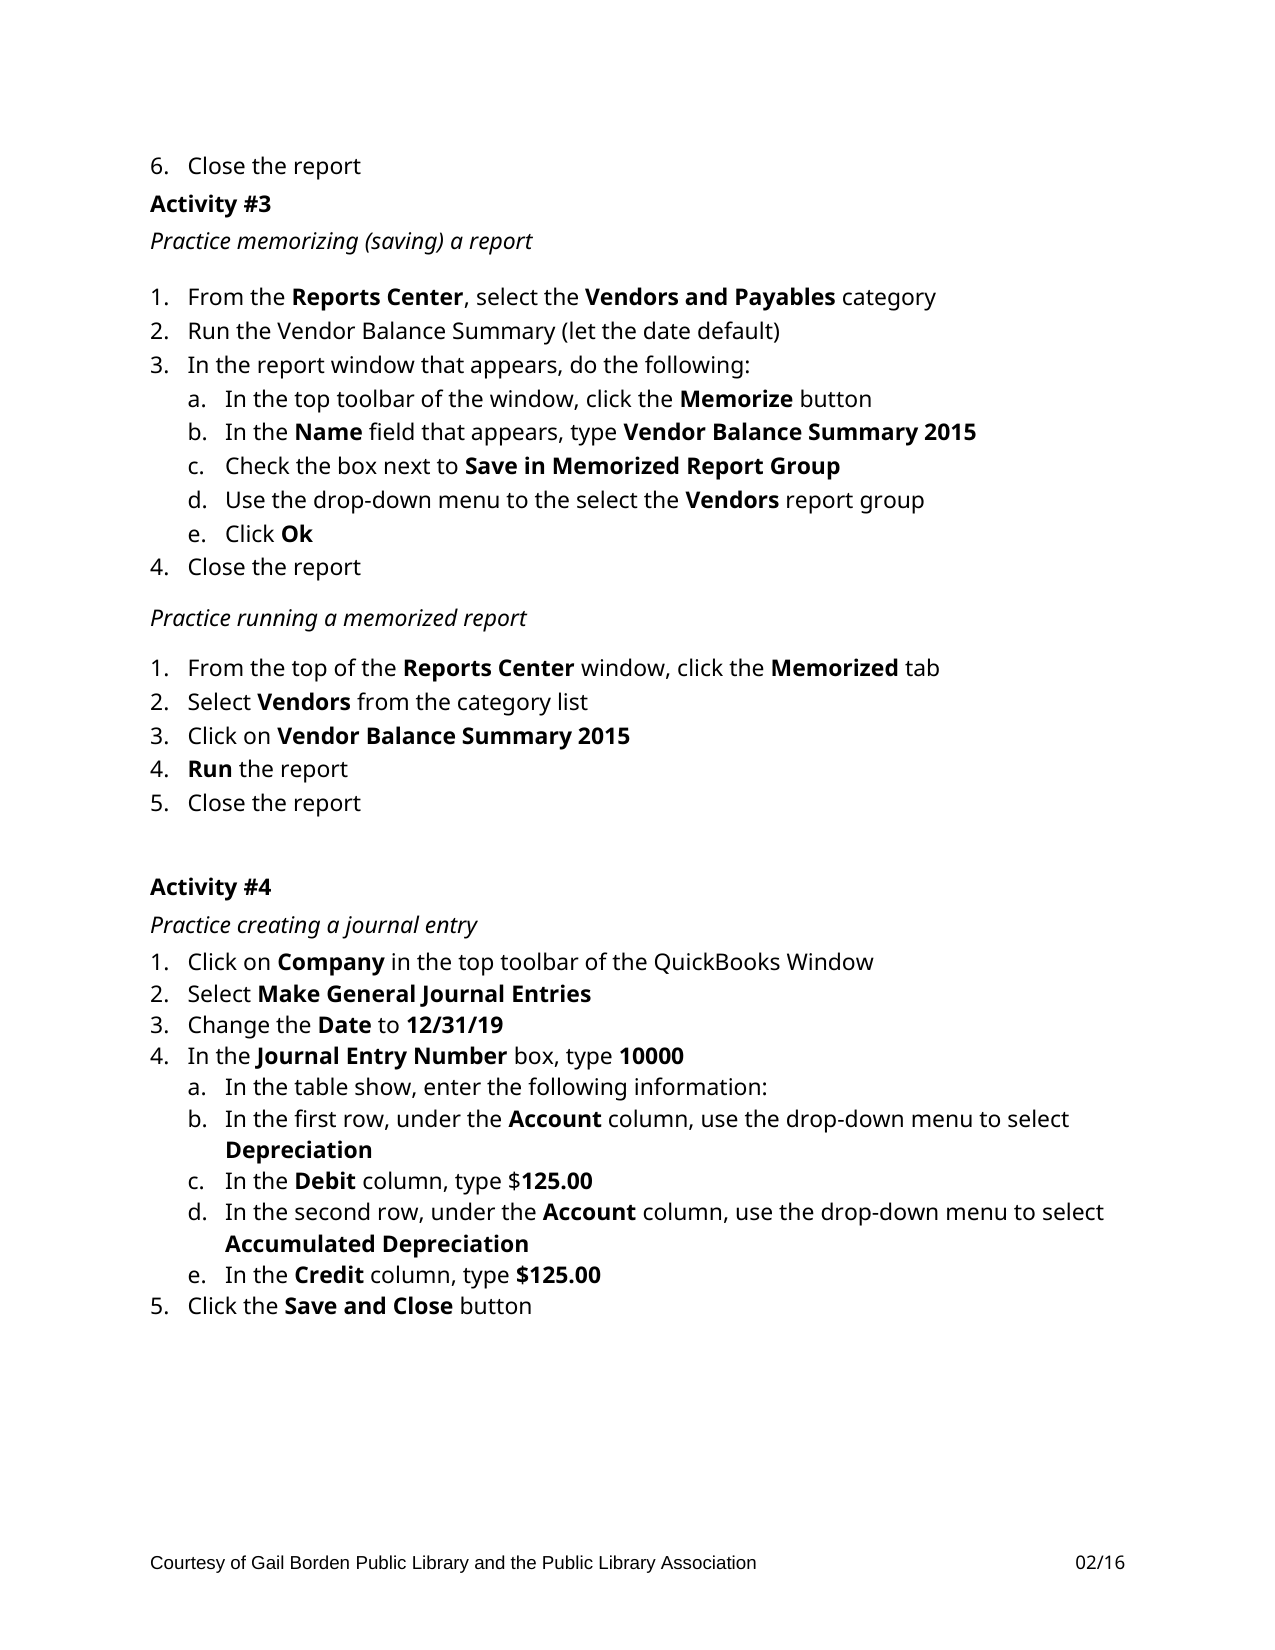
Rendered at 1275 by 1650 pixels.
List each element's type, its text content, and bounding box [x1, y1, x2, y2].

list Run the Vendor Balance Summary (let the date default) [150, 315, 1125, 346]
list In the table show, enter the following information: [187, 1071, 1125, 1102]
list Select Make General Journal Entries [150, 977, 1125, 1009]
list Close the report [150, 787, 1125, 818]
list Click the Save and Close button [150, 1290, 1125, 1321]
list Use the drop-down menu to the select the Vendors report group [187, 484, 1125, 515]
list In the report window that appears, do the following: [150, 349, 1125, 380]
list Click on Company in the top toolbar of the QuickBooks Window [150, 946, 1125, 977]
list In the first row, under the Account column, use the drop-down menu to select Depreciation [187, 1102, 1125, 1165]
list From the top of the Reports Center window, click the Memorized tab [150, 652, 1125, 683]
list Close the report [150, 150, 1125, 181]
list Click on Vendor Balance Summary 2015 [150, 719, 1125, 751]
list Close the report [150, 551, 1125, 582]
list Click Ok [187, 517, 1125, 549]
list In the top toolbar of the window, click the Memorize button [187, 382, 1125, 414]
text Activity #3 [150, 187, 1125, 219]
list In the Name field that appears, type Vendor Balance Summary 2015 [187, 416, 1125, 447]
text Practice creating a journal entry [150, 909, 1125, 940]
list Change the Date to 12/31/19 [150, 1009, 1125, 1040]
list In the Journal Entry Number box, type 10000 [150, 1040, 1125, 1071]
list In the Debit column, type $125.00 [187, 1165, 1125, 1196]
text Practice running a memorized report [150, 602, 1125, 633]
list Select Vendors from the category list [150, 686, 1125, 717]
list Check the box next to Save in Memorized Report Group [187, 450, 1125, 481]
text Practice memorizing (saving) a report [150, 225, 1125, 256]
list In the second row, under the Account column, use the drop-down menu to select Accumulated Depreciation [187, 1196, 1125, 1259]
text Activity #4 [150, 871, 1125, 902]
list In the Credit column, type $125.00 [187, 1259, 1125, 1290]
list From the Reports Center, select the Vendors and Payables category [150, 281, 1125, 312]
list Run the report [150, 753, 1125, 784]
